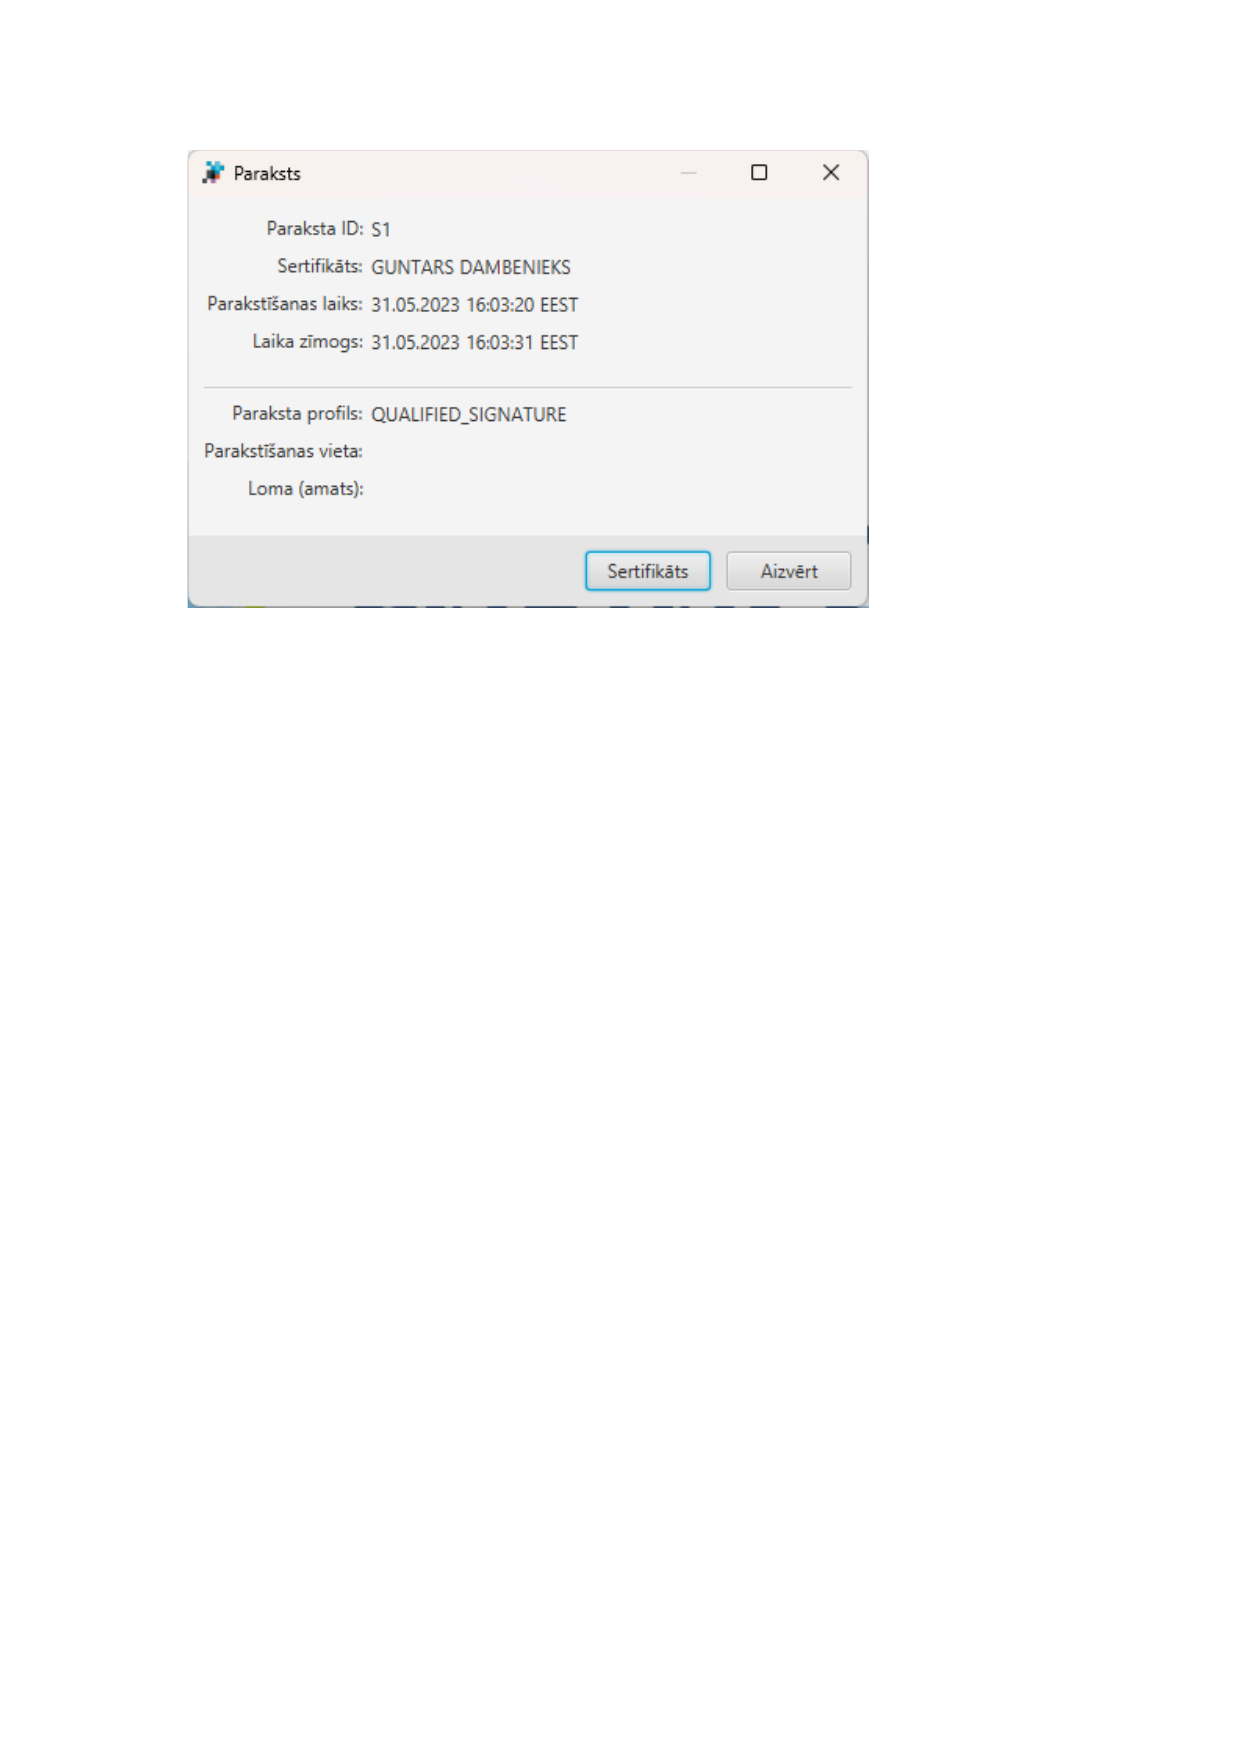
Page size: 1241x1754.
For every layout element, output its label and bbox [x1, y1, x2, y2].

picture [187, 150, 869, 608]
